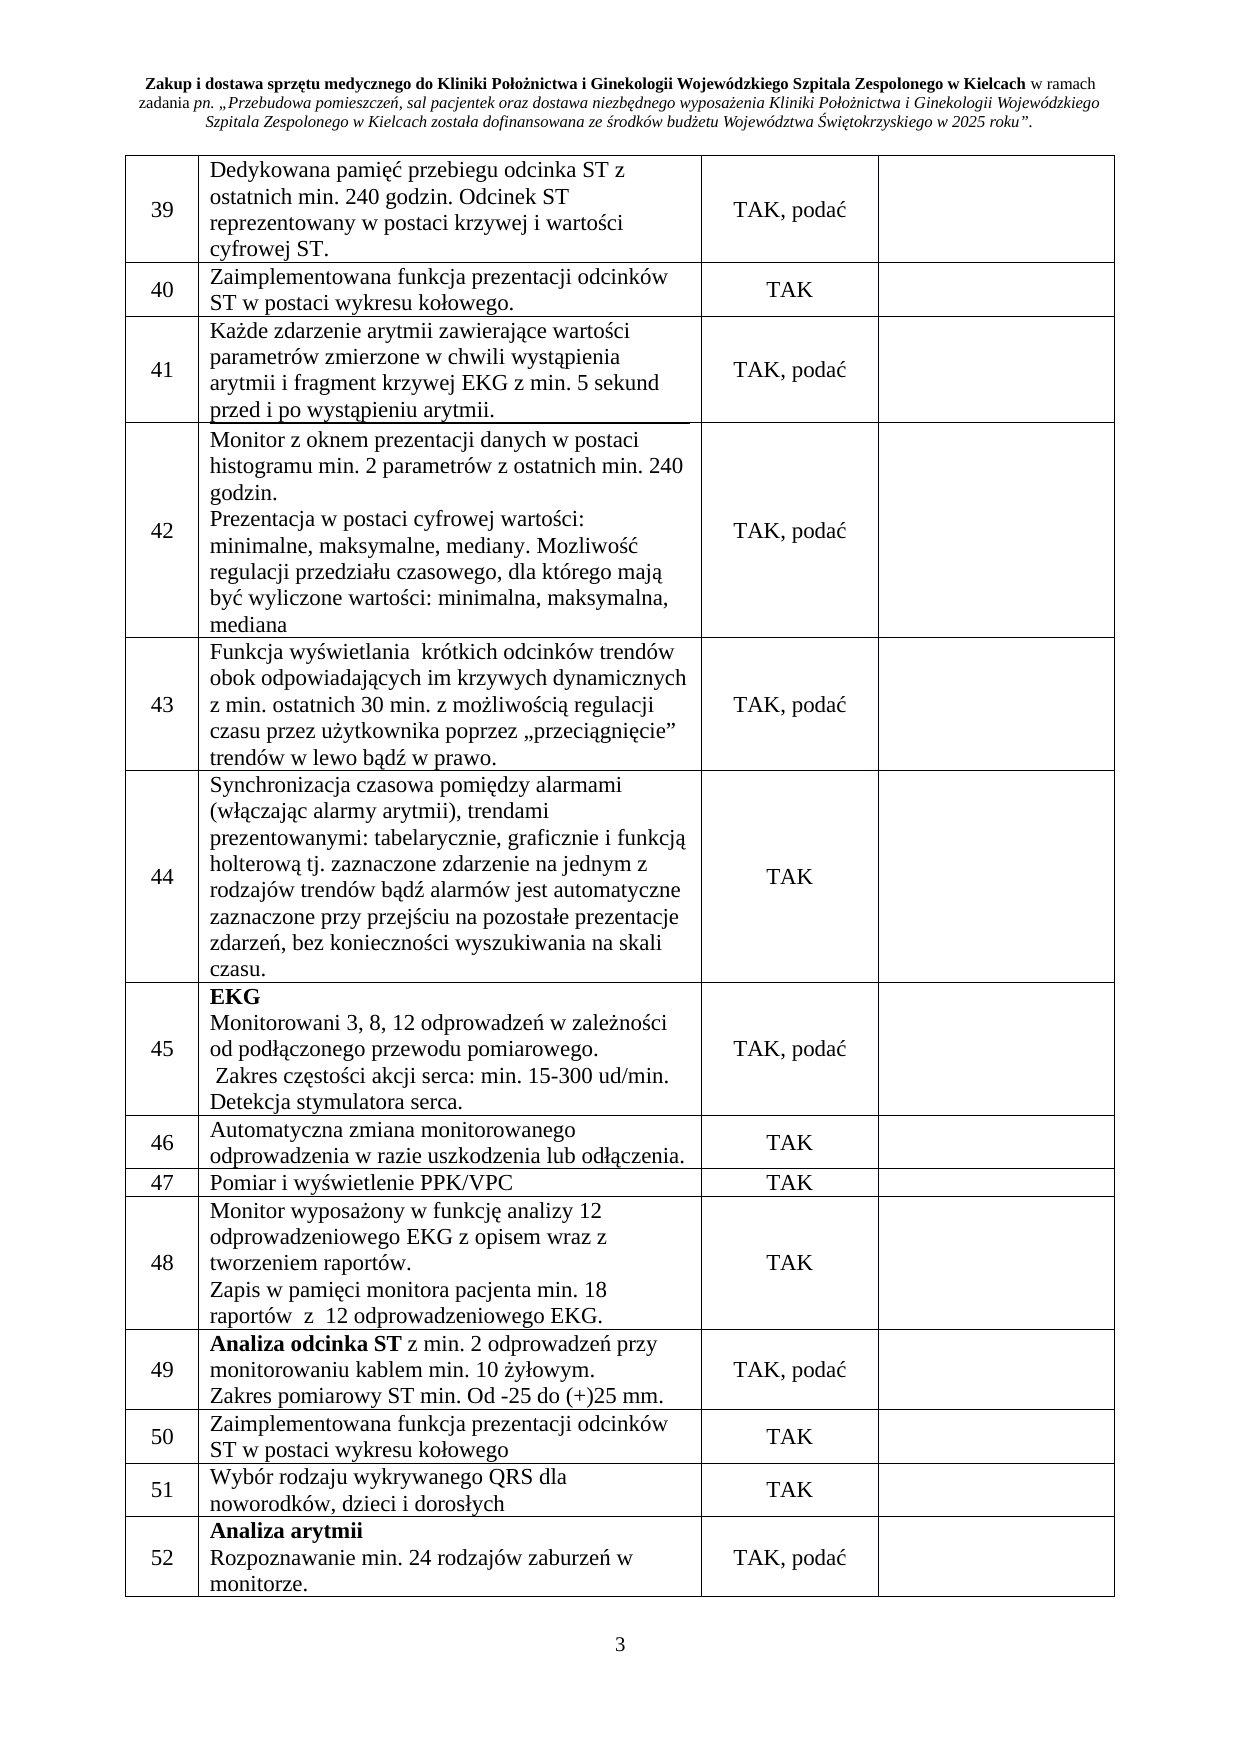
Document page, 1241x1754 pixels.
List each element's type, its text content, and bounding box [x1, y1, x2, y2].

table_cell 47 [126, 1169, 198, 1196]
table_cell 39 [126, 156, 198, 262]
table_cell TAK, podać [702, 156, 878, 262]
table_cell EKG Monitorowani 3, 8, 12 odprowadzeń w zależności od podłączonego przewodu pomiarowego. Zakres częstości akcji serca: min. 15-300 ud/min. Detekcja stymulatora serca. [199, 983, 701, 1114]
table_cell TAK, podać [702, 317, 878, 422]
table_cell Monitor z oknem prezentacji danych w postaci histogramu min. 2 parametrów z ostatnich min. 240 godzin. Prezentacja w postaci cyfrowej wartości: minimalne, maksymalne, mediany. Mozliwość regulacji przedziału czasowego, dla którego mają być wyliczone wartości: minimalna, maksymalna, mediana [199, 423, 701, 637]
table_cell [879, 1410, 1114, 1462]
table_cell [879, 263, 1114, 316]
table_cell 46 [126, 1116, 198, 1168]
table_cell TAK [702, 771, 878, 982]
table_cell [879, 317, 1114, 422]
table_cell TAK, podać [702, 1330, 878, 1409]
table_cell [879, 423, 1114, 637]
table_cell [879, 1197, 1114, 1328]
table_cell 41 [126, 317, 198, 422]
table_cell TAK, podać [702, 638, 878, 770]
table_cell TAK, podać [702, 1517, 878, 1596]
table_cell Wybór rodzaju wykrywanego QRS dla noworodków, dzieci i dorosłych [199, 1464, 701, 1516]
table_cell 52 [126, 1517, 198, 1596]
table_cell Analiza odcinka ST z min. 2 odprowadzeń przy monitorowaniu kablem min. 10 żyłowym. Zakres pomiarowy ST min. Od -25 do (+)25 mm. [199, 1330, 701, 1409]
table_cell 45 [126, 983, 198, 1114]
table_cell TAK [702, 1169, 878, 1196]
table_cell 48 [126, 1197, 198, 1328]
table_cell [879, 156, 1114, 262]
table_cell [879, 1517, 1114, 1596]
table_cell Funkcja wyświetlania krótkich odcinków trendów obok odpowiadających im krzywych dynamicznych z min. ostatnich 30 min. z możliwością regulacji czasu przez użytkownika poprzez „przeciągnięcie” trendów w lewo bądź w prawo. [199, 638, 701, 770]
table_cell 43 [126, 638, 198, 770]
table_cell TAK, podać [702, 983, 878, 1114]
table_cell [879, 1464, 1114, 1516]
table_cell [879, 1169, 1114, 1196]
table_cell [879, 638, 1114, 770]
table_cell 49 [126, 1330, 198, 1409]
table_cell TAK [702, 1464, 878, 1516]
table_cell 40 [126, 263, 198, 316]
table_cell TAK [702, 1410, 878, 1462]
table_cell [879, 983, 1114, 1114]
table_cell TAK [702, 263, 878, 316]
table_cell Analiza arytmii Rozpoznawanie min. 24 rodzajów zaburzeń w monitorze. [199, 1517, 701, 1596]
table_cell 42 [126, 423, 198, 637]
table_cell Monitor wyposażony w funkcję analizy 12 odprowadzeniowego EKG z opisem wraz z tworzeniem raportów. Zapis w pamięci monitora pacjenta min. 18 raportów z 12 odprowadzeniowego EKG. [199, 1197, 701, 1328]
table_cell TAK [702, 1116, 878, 1168]
table_cell TAK [702, 1197, 878, 1328]
table_cell [879, 1330, 1114, 1409]
table_cell Dedykowana pamięć przebiegu odcinka ST z ostatnich min. 240 godzin. Odcinek ST reprezentowany w postaci krzywej i wartości cyfrowej ST. [199, 156, 701, 262]
table_cell TAK, podać [702, 423, 878, 637]
table_cell 50 [126, 1410, 198, 1462]
table_cell Pomiar i wyświetlenie PPK/VPC [199, 1169, 701, 1196]
table_cell 44 [126, 771, 198, 982]
table_cell [879, 1116, 1114, 1168]
table_cell Każde zdarzenie arytmii zawierające wartości parametrów zmierzone w chwili wystąpienia arytmii i fragment krzywej EKG z min. 5 sekund przed i po wystąpieniu arytmii. [199, 317, 701, 422]
table_cell Automatyczna zmiana monitorowanego odprowadzenia w razie uszkodzenia lub odłączenia. [199, 1116, 701, 1168]
table_cell [879, 771, 1114, 982]
table_cell Zaimplementowana funkcja prezentacji odcinków ST w postaci wykresu kołowego [199, 1410, 701, 1462]
table_cell Synchronizacja czasowa pomiędzy alarmami (włączając alarmy arytmii), trendami prezentowanymi: tabelarycznie, graficznie i funkcją holterową tj. zaznaczone zdarzenie na jednym z rodzajów trendów bądź alarmów jest automatyczne zaznaczone przy przejściu na pozostałe prezentacje zdarzeń, bez konieczności wyszukiwania na skali czasu. [199, 771, 701, 982]
table_cell Zaimplementowana funkcja prezentacji odcinków ST w postaci wykresu kołowego. [199, 263, 701, 316]
table_cell 51 [126, 1464, 198, 1516]
